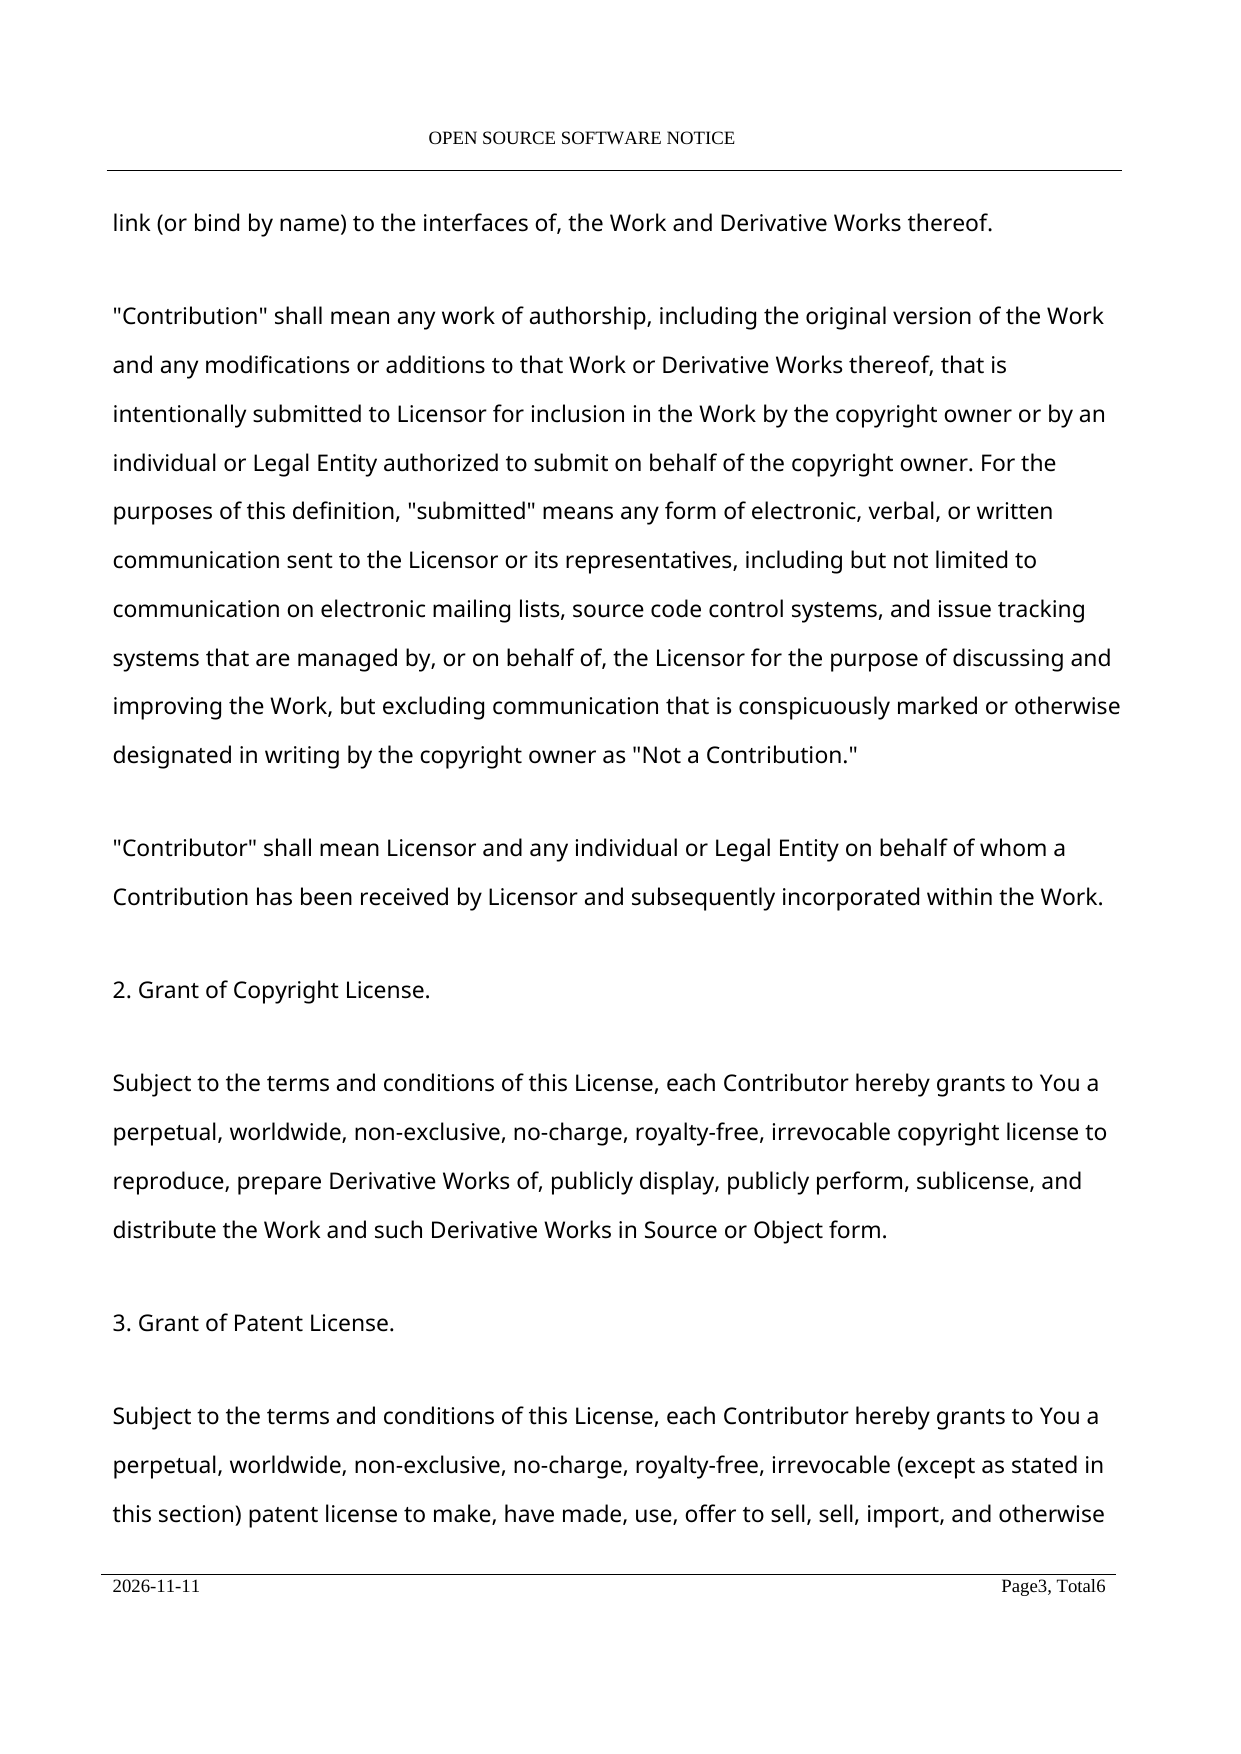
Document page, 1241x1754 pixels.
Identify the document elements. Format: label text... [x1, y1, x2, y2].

text "Contributor" shall mean Licensor and any individual or Legal Entity on behalf of whom a Contribution has been received by Licensor and subsequently incorporated within the Work. [112, 832, 1128, 913]
text Subject to the terms and conditions of this License, each Contributor hereby grants to You a perpetual, worldwide, non-exclusive, no-charge, royalty-free, irrevocable copyright license to reproduce, prepare Derivative Works of, publicly display, publicly perform, sublicense, and distribute the Work and such Derivative Works in Source or Object form. [112, 1067, 1128, 1246]
text "Contribution" shall mean any work of authorship, including the original version of the Work and any modifications or additions to that Work or Derivative Works thereof, that is intentionally submitted to Licensor for inclusion in the Work by the copyright owner or by an individual or Legal Entity authorized to submit on behalf of the copyright owner. For the purposes of this definition, "submitted" means any form of electronic, verbal, or written communication sent to the Licensor or its representatives, including but not limited to communication on electronic mailing lists, source code control systems, and issue tracking systems that are managed by, or on behalf of, the Licensor for the purpose of discussing and improving the Work, but excluding communication that is conspicuously marked or otherwise designated in writing by the copyright owner as "Not a Contribution." [112, 299, 1128, 771]
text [112, 206, 1128, 239]
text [112, 1399, 1128, 1529]
text 2. Grant of Copyright License. [112, 973, 1128, 1006]
text 3. Grant of Patent License. [112, 1306, 1128, 1339]
